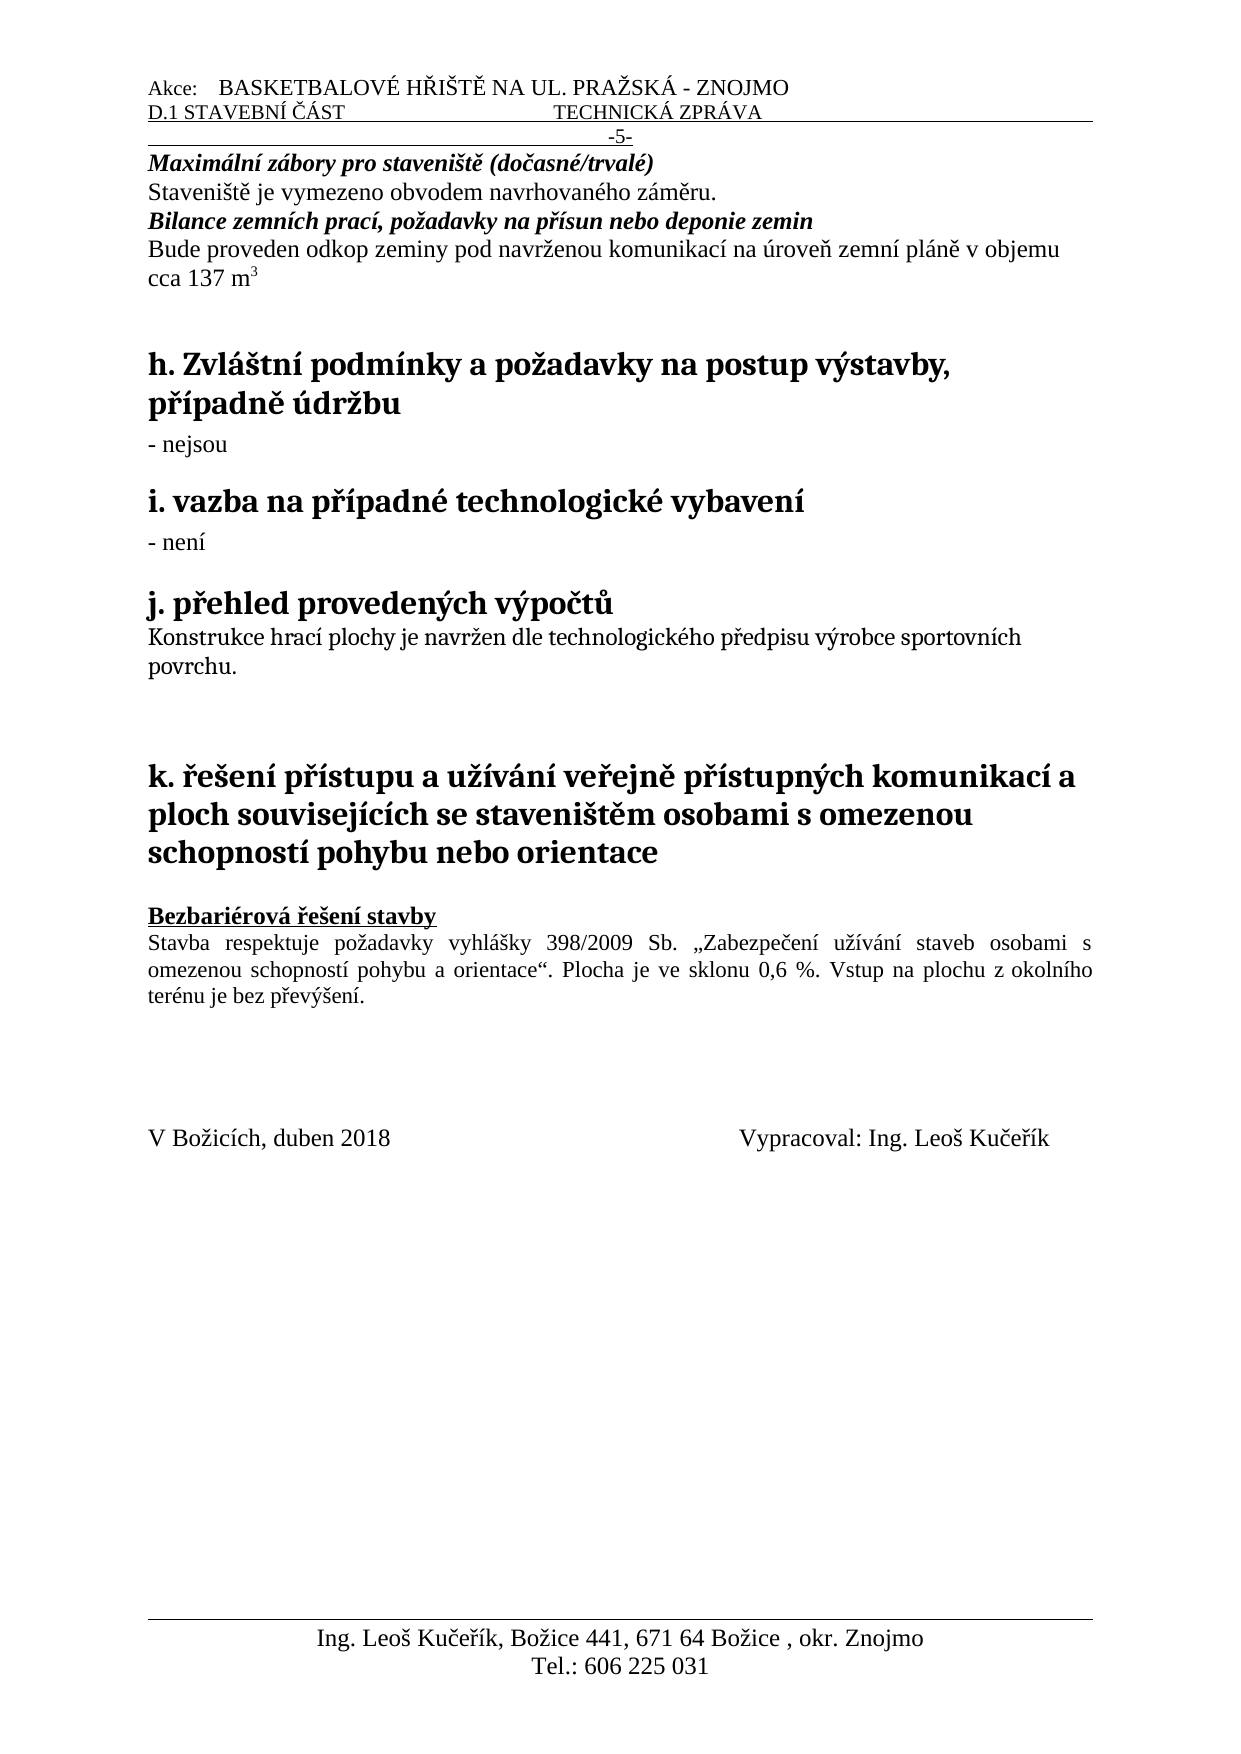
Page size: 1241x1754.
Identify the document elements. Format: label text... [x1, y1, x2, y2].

text Maximální zábory pro staveniště (dočasné/trvalé) [148, 148, 1093, 177]
text V Božicích, duben 2018 Vypracoval: Ing. Leoš Kučeřík [148, 1123, 1093, 1152]
text Staveniště je vymezeno obvodem navrhovaného záměru. [148, 177, 1093, 206]
text Bude proveden odkop zeminy pod navrženou komunikací na úroveň zemní pláně v objemu cca 137 m3 [148, 234, 1093, 292]
subtitle i. vazba na případné technologické vybavení [148, 482, 1093, 521]
text Stavba respektuje požadavky vyhlášky 398/2009 Sb. „Zabezpečení užívání staveb osobami s omezenou schopností pohybu a orientace“. Plocha je ve sklonu 0,6 %. Vstup na plochu z okolního terénu je bez převýšení. [148, 929, 1093, 1008]
text Konstrukce hrací plochy je navržen dle technologického předpisu výrobce sportovních povrchu. [148, 623, 1093, 680]
text Bezbariérová řešení stavby [148, 901, 1093, 929]
text Bilance zemních prací, požadavky na přísun nebo deponie zemin [148, 206, 1093, 234]
text j. přehled provedených výpočtů [148, 584, 1093, 623]
text k. řešení přístupu a užívání veřejně přístupných komunikací a ploch souvisejících se staveništěm osobami s omezenou schopností pohybu nebo orientace [148, 757, 1093, 872]
text - nejsou [148, 429, 1093, 457]
text - není [148, 527, 1093, 556]
subtitle h. Zvláštní podmínky a požadavky na postup výstavby, případně údržbu [148, 346, 1093, 422]
